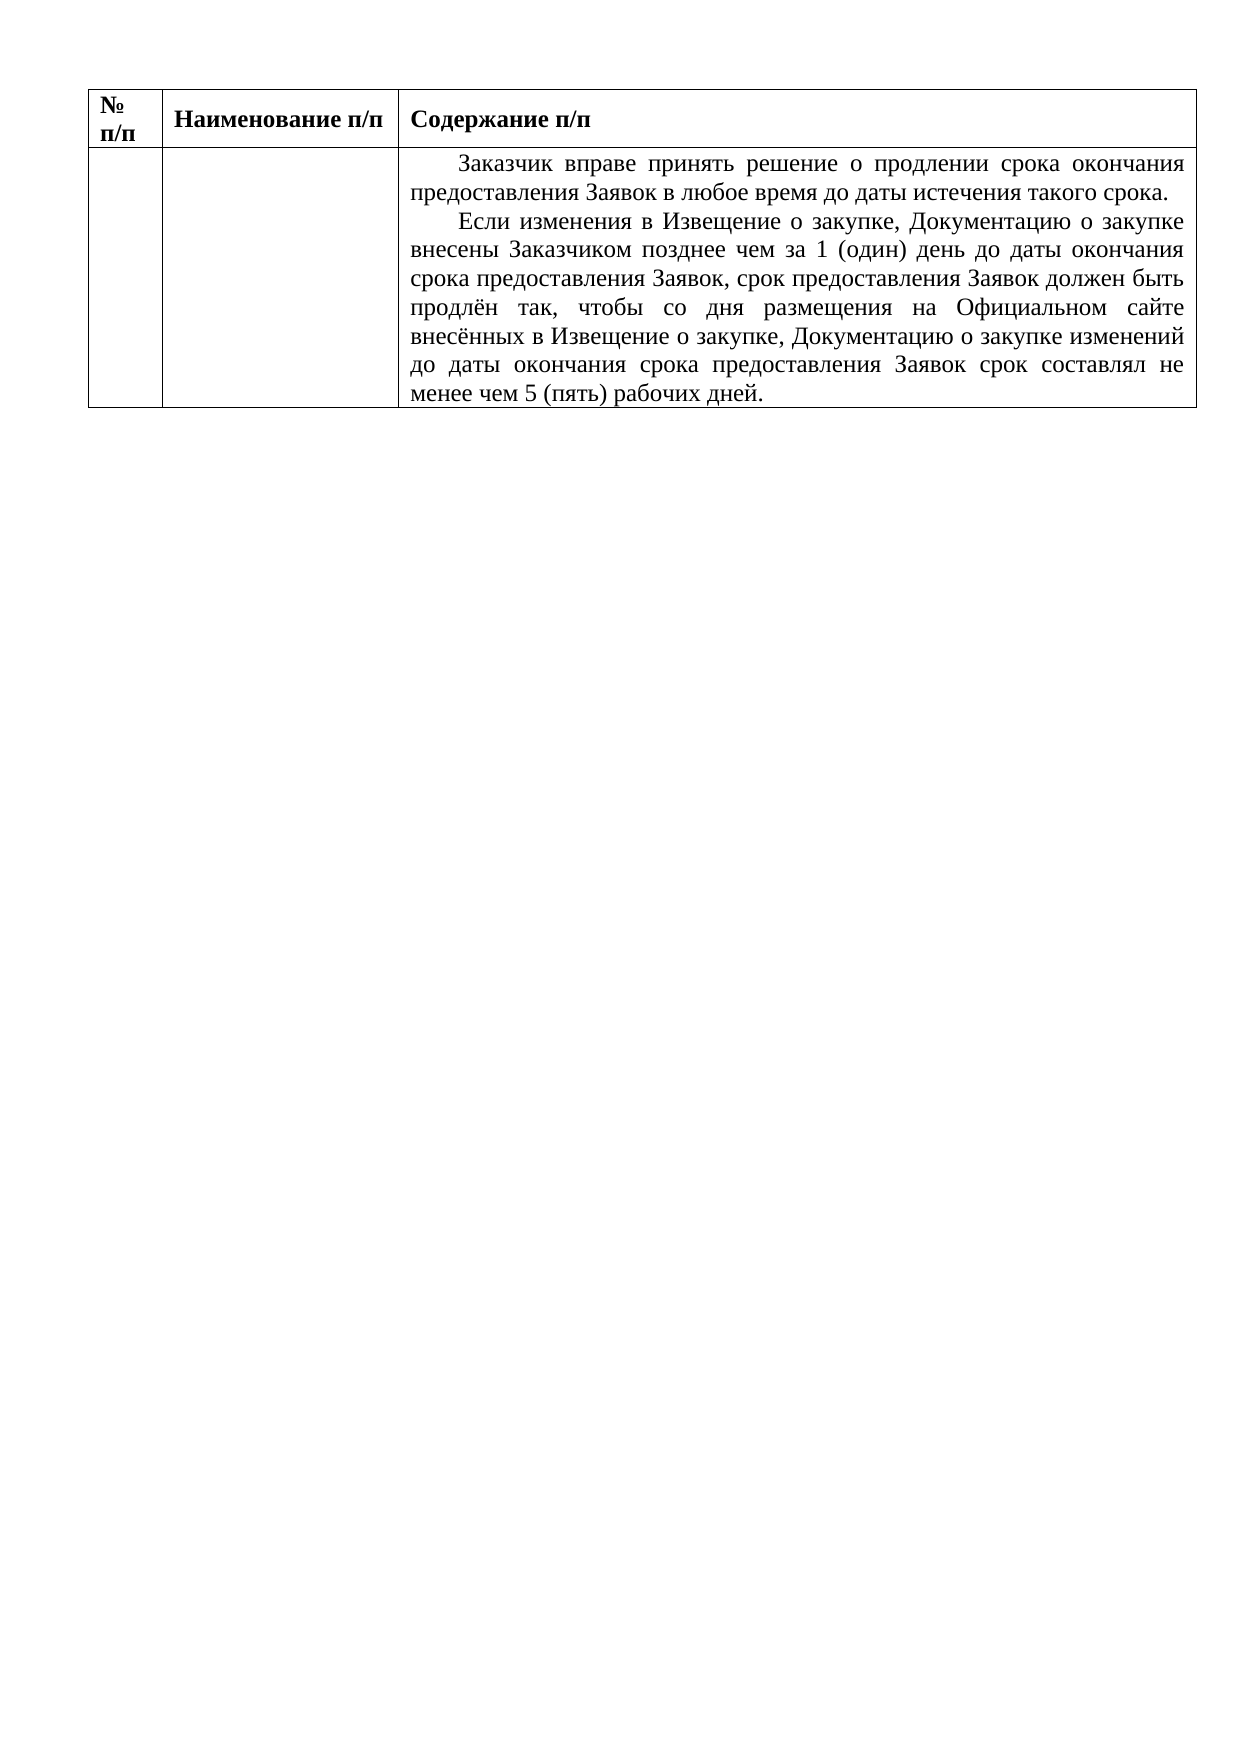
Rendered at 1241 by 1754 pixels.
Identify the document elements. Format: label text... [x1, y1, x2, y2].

table_header Наименование п/п [163, 90, 398, 147]
table_header № п/п [89, 90, 162, 147]
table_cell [399, 148, 1196, 407]
table_cell [89, 148, 162, 407]
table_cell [163, 148, 398, 407]
table_header Содержание п/п [399, 90, 1196, 147]
